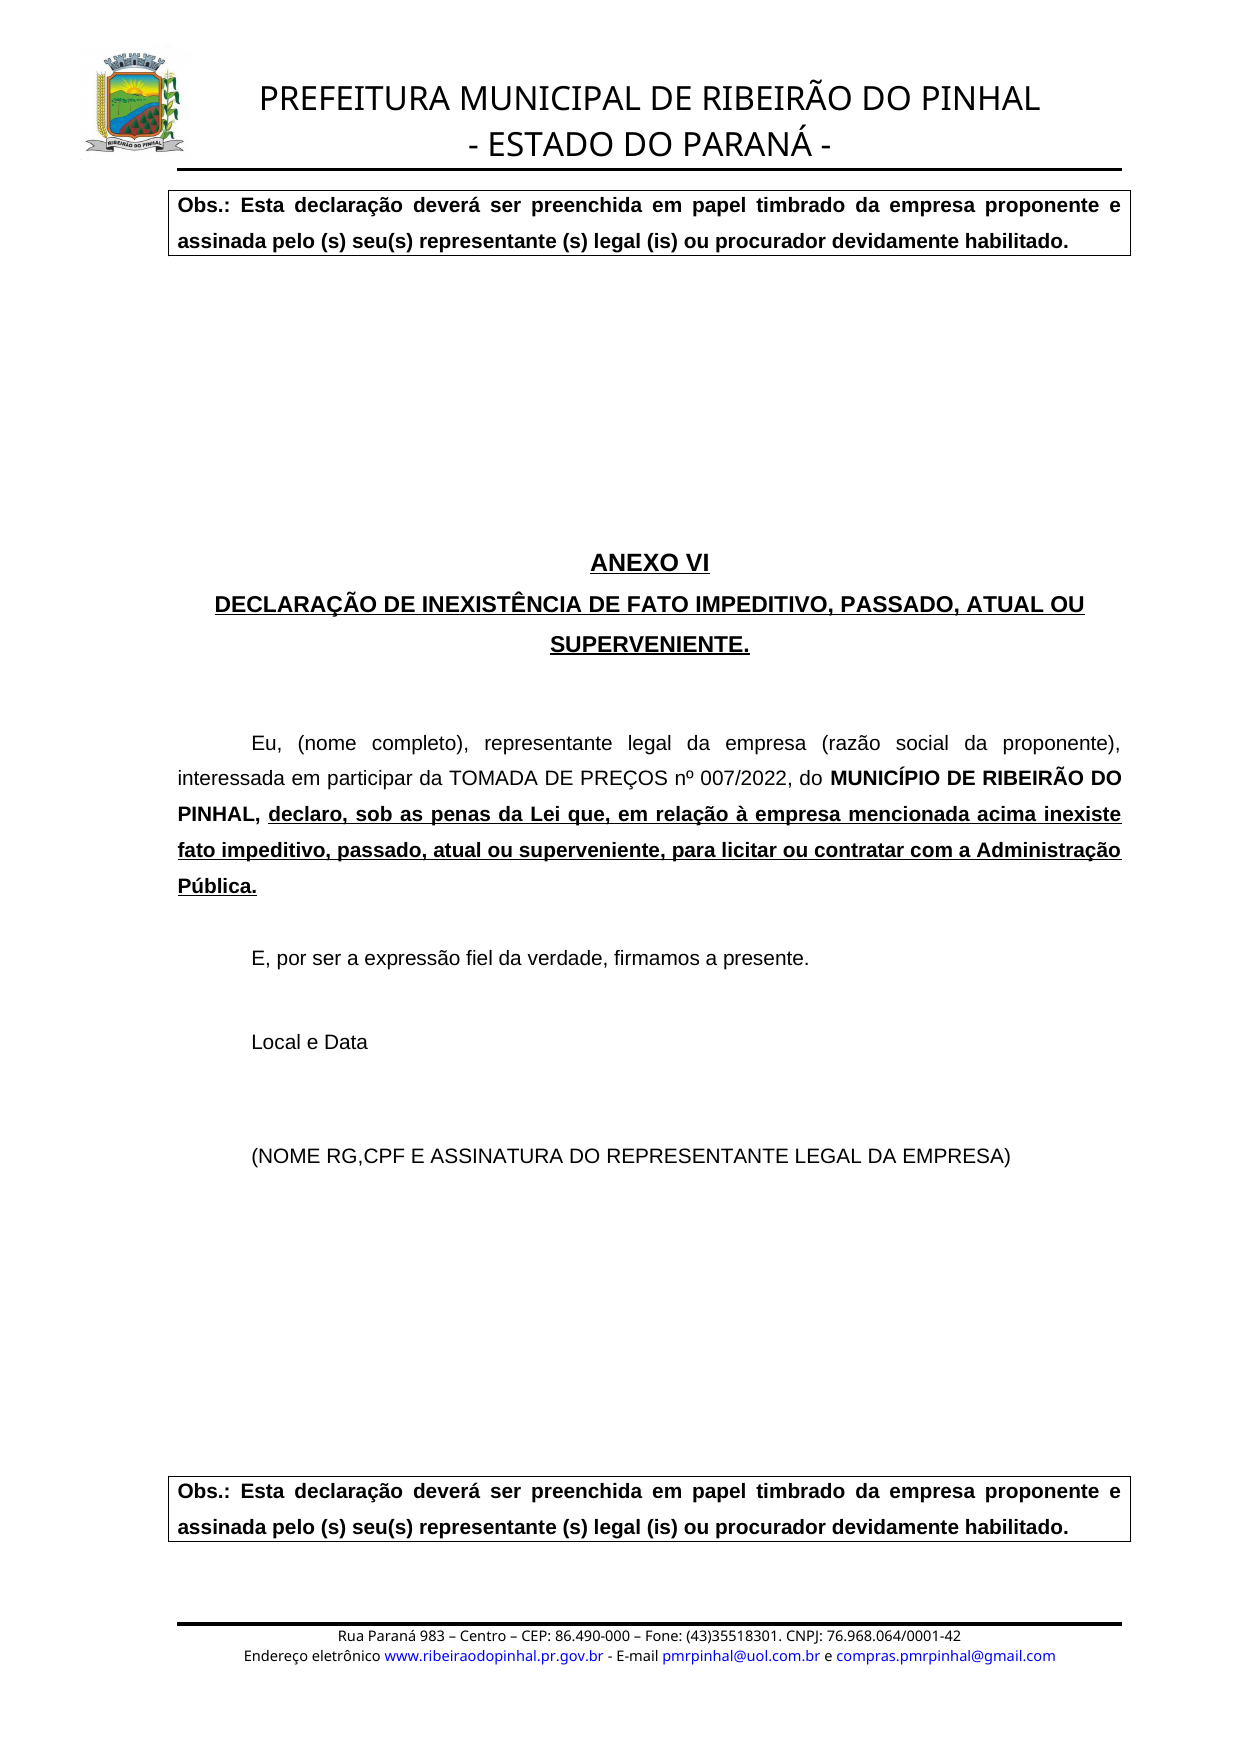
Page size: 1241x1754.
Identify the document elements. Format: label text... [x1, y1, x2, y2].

text Eu, (nome completo), representante legal da empresa (razão social da proponente), interessada em participar da TOMADA DE PREÇOS nº 007/2022, do MUNICÍPIO DE RIBEIRÃO DO PINHAL, declaro, sob as penas da Lei que, em relação à empresa mencionada acima inexiste fato impeditivo, passado, atual ou superveniente, para licitar ou contratar com a Administração Pública. [177, 860, 1122, 898]
title DECLARAÇÃO DE INEXISTÊNCIA DE FATO IMPEDITIVO, PASSADO, ATUAL OU SUPERVENIENTE. [177, 591, 1122, 657]
title ANEXO VI [177, 548, 1122, 577]
picture [79, 45, 192, 160]
text (NOME RG,CPF E ASSINATURA DO REPRESENTANTE LEGAL DA EMPRESA) [177, 1144, 1122, 1168]
text E, por ser a expressão fiel da verdade, firmamos a presente. [177, 946, 1122, 970]
text Obs.: Esta declaração deverá ser preenchida em papel timbrado da empresa proponente e assinada pelo (s) seu(s) representante (s) legal (is) ou procurador devidamente habilitado. [169, 191, 1130, 255]
text Obs.: Esta declaração deverá ser preenchida em papel timbrado da empresa proponente e assinada pelo (s) seu(s) representante (s) legal (is) ou procurador devidamente habilitado. [169, 1477, 1130, 1541]
text Local e Data [177, 1030, 1122, 1054]
text Eu, (nome completo), representante legal da empresa (razão social da proponente), interessada em participar da TOMADA DE PREÇOS nº 007/2022, do MUNICÍPIO DE RIBEIRÃO DO PINHAL, declaro, sob as penas da Lei que, em relação à empresa mencionada acima inexiste fato impeditivo, passado, atual ou superveniente, para licitar ou contratar com a Administração Pública. [177, 730, 1122, 859]
